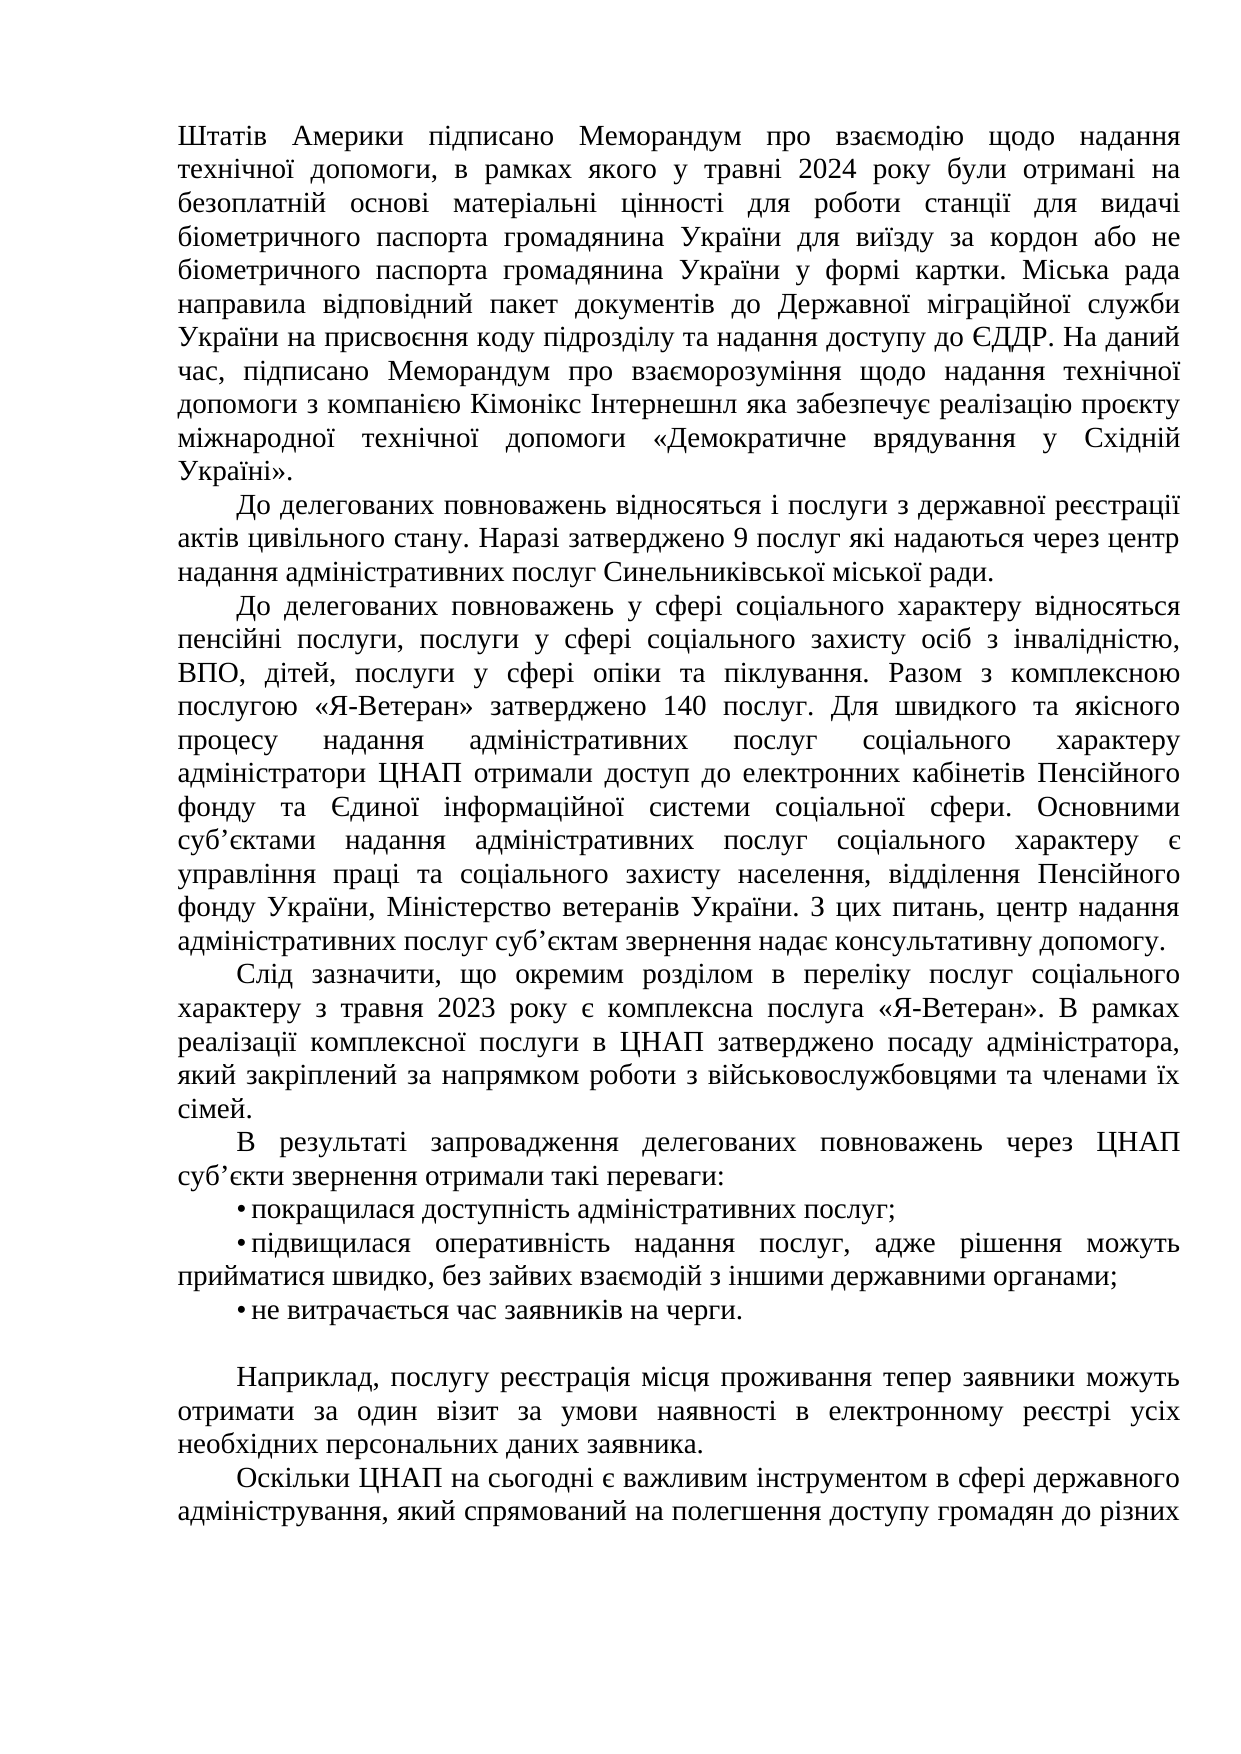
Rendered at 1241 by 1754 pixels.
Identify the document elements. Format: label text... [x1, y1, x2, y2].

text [177, 118, 1181, 487]
text Наприклад, послугу реєстрація місця проживання тепер заявники можуть отримати за один візит за умови наявності в електронному реєстрі усіх необхідних персональних даних заявника. [177, 1359, 1181, 1460]
text До делегованих повноважень відносяться і послуги з державної реєстрації актів цивільного стану. Наразі затверджено 9 послуг які надаються через центр надання адміністративних послуг Синельниківської міської ради. [177, 487, 1181, 588]
text Слід зазначити, що окремим розділом в переліку послуг соціального характеру з травня 2023 року є комплексна послуга «Я-Ветеран». В рамках реалізації комплексної послуги в ЦНАП затверджено посаду адміністратора, який закріплений за напрямком роботи з військовослужбовцями та членами їх сімей. [177, 957, 1181, 1124]
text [177, 1460, 1181, 1527]
text • не витрачається час заявників на черги. [177, 1292, 1181, 1326]
text • підвищилася оперативність надання послуг, адже рішення можуть прийматися швидко, без зайвих взаємодій з іншими державними органами; [177, 1225, 1181, 1292]
text До делегованих повноважень у сфері соціального характеру відносяться пенсійні послуги, послуги у сфері соціального захисту осіб з інвалідністю, ВПО, дітей, послуги у сфері опіки та піклування. Разом з комплексною послугою «Я-Ветеран» затверджено 140 послуг. Для швидкого та якісного процесу надання адміністративних послуг соціального характеру адміністратори ЦНАП отримали доступ до електронних кабінетів Пенсійного фонду та Єдиної інформаційної системи соціальної сфери. Основними суб’єктами надання адміністративних послуг соціального характеру є управління праці та соціального захисту населення, відділення Пенсійного фонду України, Міністерство ветеранів України. З цих питань, центр надання адміністративних послуг суб’єктам звернення надає консультативну допомогу. [177, 588, 1181, 957]
text В результаті запровадження делегованих повноважень через ЦНАП суб’єкти звернення отримали такі переваги: [177, 1124, 1181, 1191]
text • покращилася доступність адміністративних послуг; [177, 1191, 1181, 1225]
